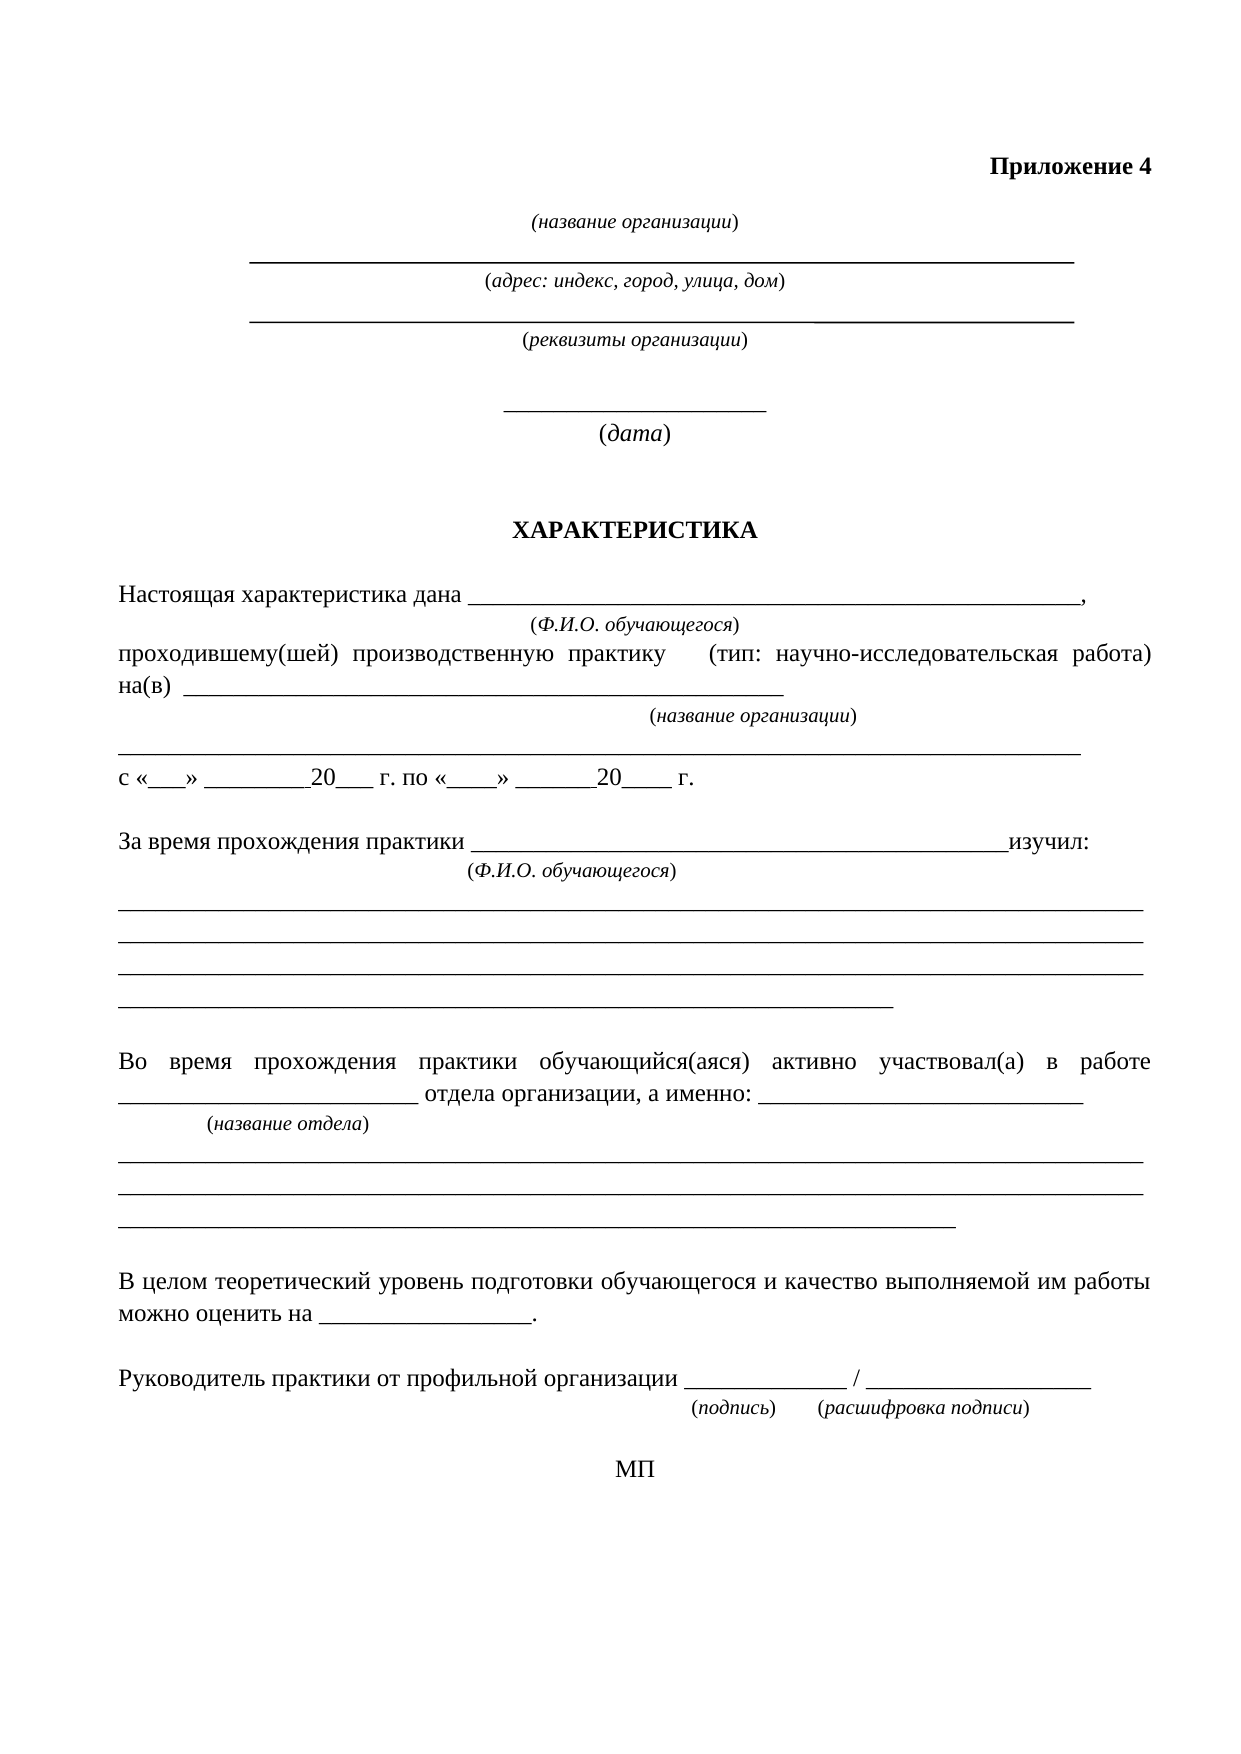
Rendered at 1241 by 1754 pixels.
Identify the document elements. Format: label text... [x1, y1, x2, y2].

text Во время прохождения практики обучающийся(аяся) активно участвовал(а) в работе ________________________ отдела организации, а именно: __________________________ [118, 1046, 1152, 1107]
text (Ф.И.О. обучающегося) [118, 611, 1152, 636]
text МП [118, 1454, 1152, 1483]
text (название отдела) [118, 1111, 1152, 1134]
text (название организации) [118, 703, 1152, 727]
text (адрес: индекс, город, улица, дом) [118, 268, 1152, 292]
text _____________________ [118, 386, 1152, 415]
text с «___» ________ 20___ г. по «____» ______ 20____ г. [118, 762, 1152, 791]
text (подпись) (расшифровка подписи) [118, 1395, 1152, 1419]
text (название организации) [118, 209, 1152, 233]
text Приложение 4 [118, 151, 1152, 180]
text ____________________________________________________________________________________________________________________________________________________________________________________________________________________________________________________________________________________________________________________ [118, 885, 1152, 1011]
text (дата) [118, 418, 1152, 447]
text Настоящая характеристика дана _________________________________________________, [118, 579, 1152, 608]
text ХАРАКТЕРИСТИКА [118, 515, 1152, 544]
text (реквизиты организации) [118, 327, 1152, 351]
text Руководитель практики от профильной организации _____________ / __________________ [118, 1363, 1152, 1391]
text (Ф.И.О. обучающегося) [118, 858, 1152, 882]
text В целом теоретический уровень подготовки обучающегося и качество выполняемой им работы можно оценить на _________________. [118, 1266, 1152, 1327]
text проходившему(шей) производственную практику (тип: научно-исследовательская работа) на(в) ________________________________________________ [118, 638, 1152, 699]
text _____________________________________________________________________________ [118, 729, 1152, 758]
text _______________________________________________________________________________________________________________________________________________________________________________________________________________________________________ [118, 1137, 1152, 1231]
text За время прохождения практики ___________________________________________изучил: [118, 826, 1152, 855]
